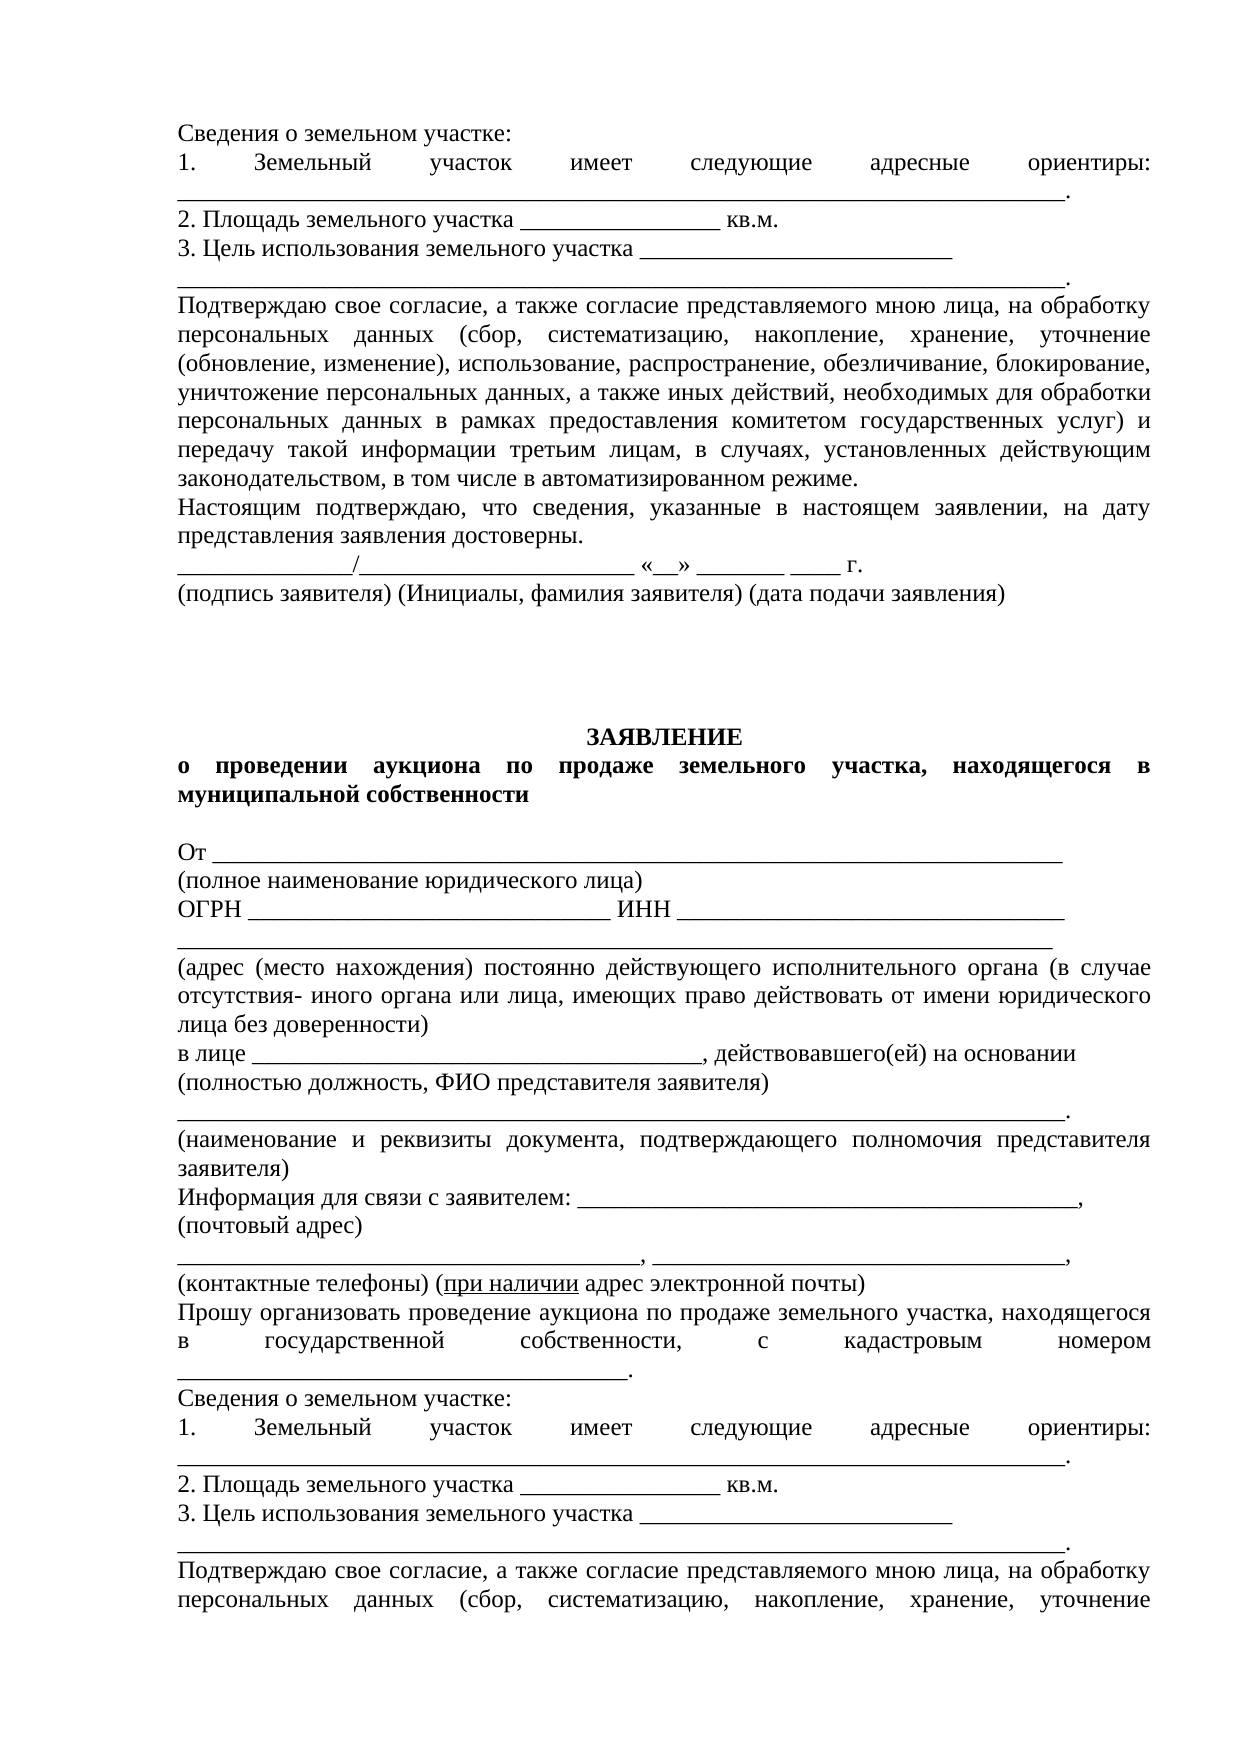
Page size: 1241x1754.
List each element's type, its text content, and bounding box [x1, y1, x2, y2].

text Сведения о земельном участке: [177, 1383, 1152, 1412]
text 3. Цель использования земельного участка _________________________ [177, 1498, 1152, 1527]
text ______________/______________________ «__» _______ ____ г. [177, 549, 1152, 578]
text 3. Цель использования земельного участка _________________________ [177, 233, 1152, 262]
text Прошу организовать проведение аукциона по продаже земельного участка, находящегося в государственной собственности, с кадастровым номером ____________________________________. [177, 1297, 1152, 1383]
text (полностью должность, ФИО представителя заявителя) [177, 1067, 1152, 1096]
text ЗАЯВЛЕНИЕ [177, 722, 1152, 751]
text _____________________________________, _________________________________, [177, 1239, 1152, 1268]
text (подпись заявителя) (Инициалы, фамилия заявителя) (дата подачи заявления) [177, 578, 1152, 607]
text 1. Земельный участок имеет следующие адресные ориентиры: _______________________________________________________________________. [177, 147, 1152, 204]
text (адрес (место нахождения) постоянно действующего исполнительного органа (в случае отсутствия- иного органа или лица, имеющих право действовать от имени юридического лица без доверенности) [177, 952, 1152, 1038]
text (наименование и реквизиты документа, подтверждающего полномочия представителя заявителя) [177, 1124, 1152, 1182]
text 2. Площадь земельного участка ________________ кв.м. [177, 204, 1152, 233]
text ОГРН _____________________________ ИНН _______________________________ [177, 894, 1152, 923]
text 1. Земельный участок имеет следующие адресные ориентиры: _______________________________________________________________________. [177, 1412, 1152, 1469]
text о проведении аукциона по продаже земельного участка, находящегося в муниципальной собственности [177, 751, 1152, 808]
text Сведения о земельном участке: [177, 118, 1152, 147]
text (почтовый адрес) [177, 1211, 1152, 1239]
text Настоящим подтверждаю, что сведения, указанные в настоящем заявлении, на дату представления заявления достоверны. [177, 492, 1152, 549]
text (контактные телефоны) (при наличии адрес электронной почты) [177, 1268, 1152, 1297]
text в лице ____________________________________, действовавшего(ей) на основании [177, 1038, 1152, 1067]
text От ____________________________________________________________________ [177, 837, 1152, 866]
text _______________________________________________________________________. [177, 1527, 1152, 1556]
text ______________________________________________________________________ [177, 923, 1152, 952]
text _______________________________________________________________________. [177, 1096, 1152, 1124]
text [177, 1556, 1152, 1613]
text _______________________________________________________________________. [177, 262, 1152, 291]
text (полное наименование юридического лица) [177, 866, 1152, 894]
text 2. Площадь земельного участка ________________ кв.м. [177, 1469, 1152, 1498]
text Информация для связи с заявителем: ________________________________________, [177, 1182, 1152, 1211]
